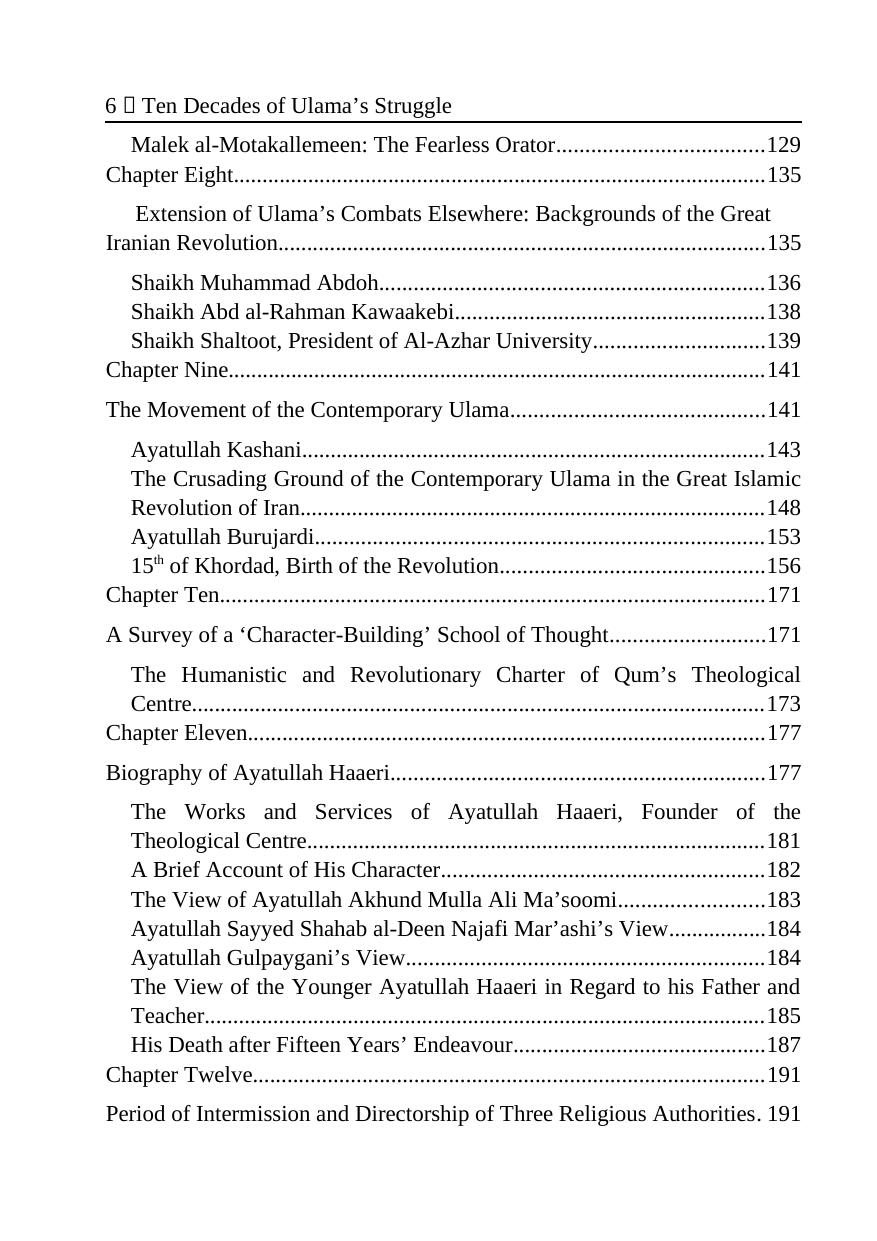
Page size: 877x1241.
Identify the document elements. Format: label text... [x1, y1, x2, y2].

text Chapter Ten 171 [105, 579, 802, 609]
text Shaikh Muhammad Abdoh 136 [131, 267, 802, 296]
text Chapter Nine 141 [105, 354, 802, 384]
text The View of the Younger Ayatullah Haaeri in Regard to his Father and Teacher 185 [131, 971, 802, 1029]
text Chapter Eleven 177 [105, 717, 802, 746]
text A Brief Account of His Character 182 [131, 854, 802, 884]
text Ayatullah Burujardi 153 [131, 521, 802, 550]
text A Survey of a ‘Character-Building’ School of Thought 171 [105, 619, 802, 648]
text The Works and Services of Ayatullah Haaeri, Founder of the Theological Centre 181 [131, 796, 802, 854]
text Extension of Ulama’s Combats Elsewhere: Backgrounds of the Great Iranian Revolution 135 [105, 198, 802, 257]
text Shaikh Abd al-Rahman Kawaakebi 138 [131, 296, 802, 325]
text Chapter Twelve 191 [105, 1059, 802, 1088]
text Ayatullah Gulpaygani’s View 184 [131, 942, 802, 971]
text Biography of Ayatullah Haaeri 177 [105, 757, 802, 786]
text 15th of Khordad, Birth of the Revolution 156 [131, 550, 802, 579]
text Malek al-Motakallemeen: The Fearless Orator 129 [131, 129, 802, 159]
text Chapter Eight 135 [105, 159, 802, 188]
text The Humanistic and Revolutionary Charter of Qum’s Theological Centre 173 [131, 659, 802, 717]
text Ayatullah Sayyed Shahab al-Deen Najafi Mar’ashi’s View 184 [131, 913, 802, 942]
text Period of Intermission and Directorship of Three Religious Authorities 191 [105, 1098, 802, 1127]
text Ayatullah Kashani 143 [131, 434, 802, 463]
text The Crusading Ground of the Contemporary Ulama in the Great Islamic Revolution of Iran 148 [131, 463, 802, 521]
text Shaikh Shaltoot, President of Al-Azhar University 139 [131, 325, 802, 354]
text His Death after Fifteen Years’ Endeavour 187 [131, 1029, 802, 1059]
text The Movement of the Contemporary Ulama 141 [105, 394, 802, 423]
text The View of Ayatullah Akhund Mulla Ali Ma’soomi 183 [131, 884, 802, 913]
